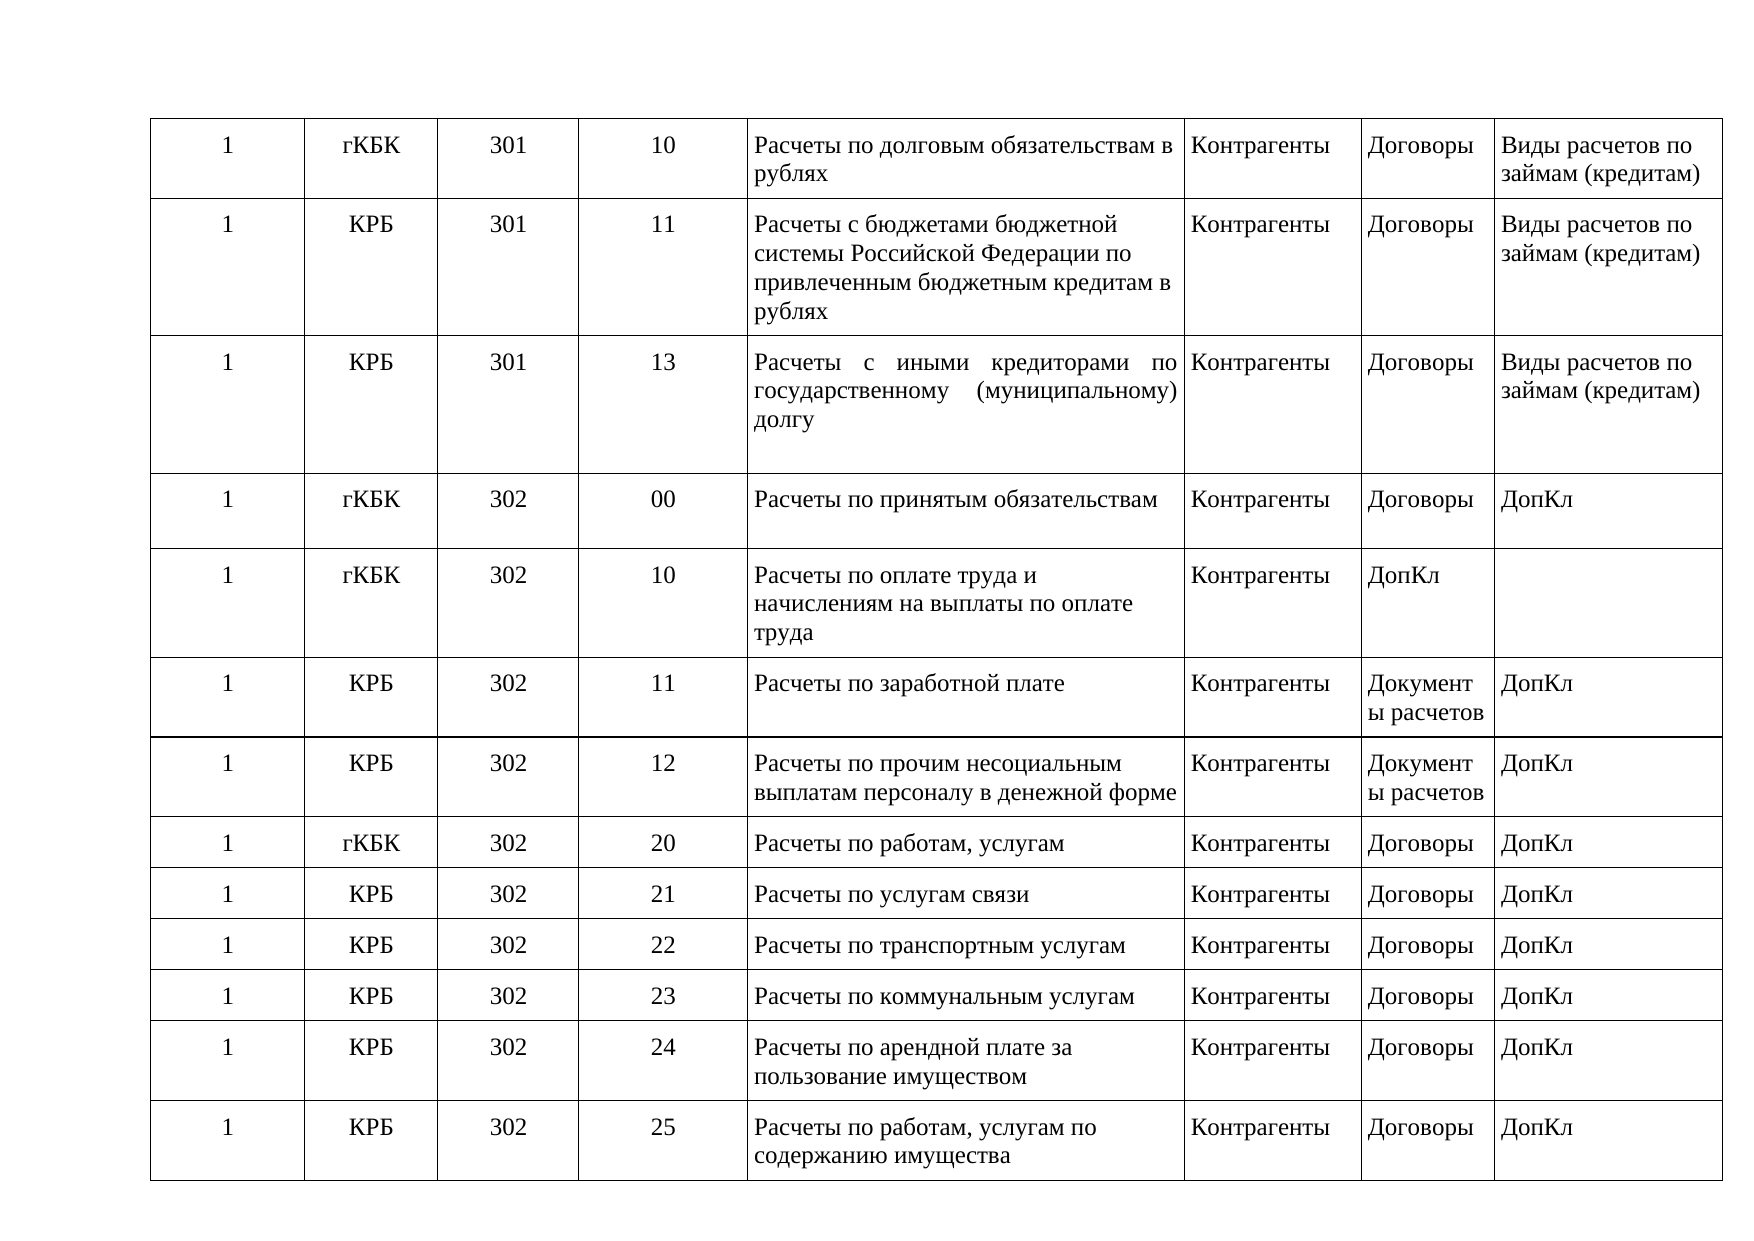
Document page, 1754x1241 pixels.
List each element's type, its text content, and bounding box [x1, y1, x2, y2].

table_cell Договоры [1362, 336, 1494, 472]
table_cell КРБ [305, 868, 437, 918]
table_cell Контрагенты [1185, 1101, 1361, 1180]
table_cell Договоры [1362, 1021, 1494, 1100]
table_cell ДопКл [1495, 817, 1722, 867]
table_cell Расчеты по работам, услугам по содержанию имущества [748, 1101, 1184, 1180]
table_cell КРБ [305, 658, 437, 736]
table_cell Договоры [1362, 119, 1494, 198]
table_cell ДопКл [1495, 868, 1722, 918]
table_cell 11 [579, 199, 747, 335]
table_cell 302 [438, 1021, 578, 1100]
table_cell Договоры [1362, 919, 1494, 969]
table_cell Виды расчетов по займам (кредитам) [1495, 199, 1722, 335]
table_cell Расчеты по работам, услугам [748, 817, 1184, 867]
table_cell Документы расчетов [1362, 738, 1494, 816]
table_cell 12 [579, 738, 747, 816]
table_cell Документы расчетов [1362, 658, 1494, 736]
table_cell гКБК [305, 119, 437, 198]
table_cell Расчеты с бюджетами бюджетной системы Российской Федерации по привлеченным бюджетным кредитам в рублях [748, 199, 1184, 335]
table_cell 1 [151, 549, 304, 657]
table_cell Расчеты по арендной плате за пользование имуществом [748, 1021, 1184, 1100]
table_cell Виды расчетов по займам (кредитам) [1495, 119, 1722, 198]
table_cell 1 [151, 738, 304, 816]
table_cell КРБ [305, 336, 437, 472]
table_cell 10 [579, 119, 747, 198]
table_cell Контрагенты [1185, 919, 1361, 969]
table_cell 24 [579, 1021, 747, 1100]
table_cell 1 [151, 868, 304, 918]
table_cell Контрагенты [1185, 549, 1361, 657]
table_cell ДопКл [1495, 919, 1722, 969]
table_cell 25 [579, 1101, 747, 1180]
table_cell Договоры [1362, 199, 1494, 335]
table_cell Контрагенты [1185, 119, 1361, 198]
table_cell Расчеты по заработной плате [748, 658, 1184, 736]
table_cell 10 [579, 549, 747, 657]
table_cell 301 [438, 119, 578, 198]
table_cell 1 [151, 658, 304, 736]
table_cell 13 [579, 336, 747, 472]
table_cell КРБ [305, 738, 437, 816]
table_cell гКБК [305, 817, 437, 867]
table_cell гКБК [305, 474, 437, 548]
table_cell КРБ [305, 970, 437, 1020]
table_cell Расчеты по прочим несоциальным выплатам персоналу в денежной форме [748, 738, 1184, 816]
table_cell Расчеты по принятым обязательствам [748, 474, 1184, 548]
table_cell 301 [438, 199, 578, 335]
table_cell 1 [151, 474, 304, 548]
table_cell 302 [438, 817, 578, 867]
table_cell 1 [151, 1101, 304, 1180]
table_cell 302 [438, 474, 578, 548]
table_cell ДопКл [1495, 1101, 1722, 1180]
table_cell 1 [151, 199, 304, 335]
table_cell 1 [151, 817, 304, 867]
table_cell 23 [579, 970, 747, 1020]
table_cell Контрагенты [1185, 817, 1361, 867]
table_cell гКБК [305, 549, 437, 657]
table_cell Контрагенты [1185, 199, 1361, 335]
table_cell Контрагенты [1185, 1021, 1361, 1100]
table_cell 20 [579, 817, 747, 867]
table_cell 302 [438, 919, 578, 969]
table_cell 302 [438, 868, 578, 918]
table_cell 00 [579, 474, 747, 548]
table_cell ДопКл [1495, 970, 1722, 1020]
table_cell Договоры [1362, 868, 1494, 918]
table_cell КРБ [305, 919, 437, 969]
table_cell 11 [579, 658, 747, 736]
table_cell Расчеты по коммунальным услугам [748, 970, 1184, 1020]
table_cell [1495, 549, 1722, 657]
table_cell ДопКл [1495, 474, 1722, 548]
table_cell Контрагенты [1185, 738, 1361, 816]
table_cell Расчеты по оплате труда и начислениям на выплаты по оплате труда [748, 549, 1184, 657]
table_cell ДопКл [1495, 1021, 1722, 1100]
table_cell Расчеты по услугам связи [748, 868, 1184, 918]
table_cell КРБ [305, 1021, 437, 1100]
table_cell ДопКл [1495, 658, 1722, 736]
table_cell 1 [151, 1021, 304, 1100]
table_cell 22 [579, 919, 747, 969]
table_cell Договоры [1362, 817, 1494, 867]
table_cell ДопКл [1495, 738, 1722, 816]
table_cell 1 [151, 119, 304, 198]
table_cell КРБ [305, 1101, 437, 1180]
table_cell Расчеты с иными кредиторами по государственному (муниципальному) долгу [748, 336, 1184, 472]
table_cell Контрагенты [1185, 970, 1361, 1020]
table_cell 301 [438, 336, 578, 472]
table_cell 302 [438, 658, 578, 736]
table_cell 302 [438, 549, 578, 657]
table_cell ДопКл [1362, 549, 1494, 657]
table_cell Контрагенты [1185, 474, 1361, 548]
table_cell Расчеты по долговым обязательствам в рублях [748, 119, 1184, 198]
table_cell 1 [151, 970, 304, 1020]
table_cell Виды расчетов по займам (кредитам) [1495, 336, 1722, 472]
table_cell Контрагенты [1185, 658, 1361, 736]
table_cell 302 [438, 1101, 578, 1180]
table_cell Договоры [1362, 474, 1494, 548]
table_cell 302 [438, 738, 578, 816]
table_cell 1 [151, 336, 304, 472]
table_cell 21 [579, 868, 747, 918]
table_cell Расчеты по транспортным услугам [748, 919, 1184, 969]
table_cell Договоры [1362, 970, 1494, 1020]
table_cell Контрагенты [1185, 336, 1361, 472]
table_cell КРБ [305, 199, 437, 335]
table_cell Контрагенты [1185, 868, 1361, 918]
table_cell Договоры [1362, 1101, 1494, 1180]
table_cell 1 [151, 919, 304, 969]
table_cell 302 [438, 970, 578, 1020]
